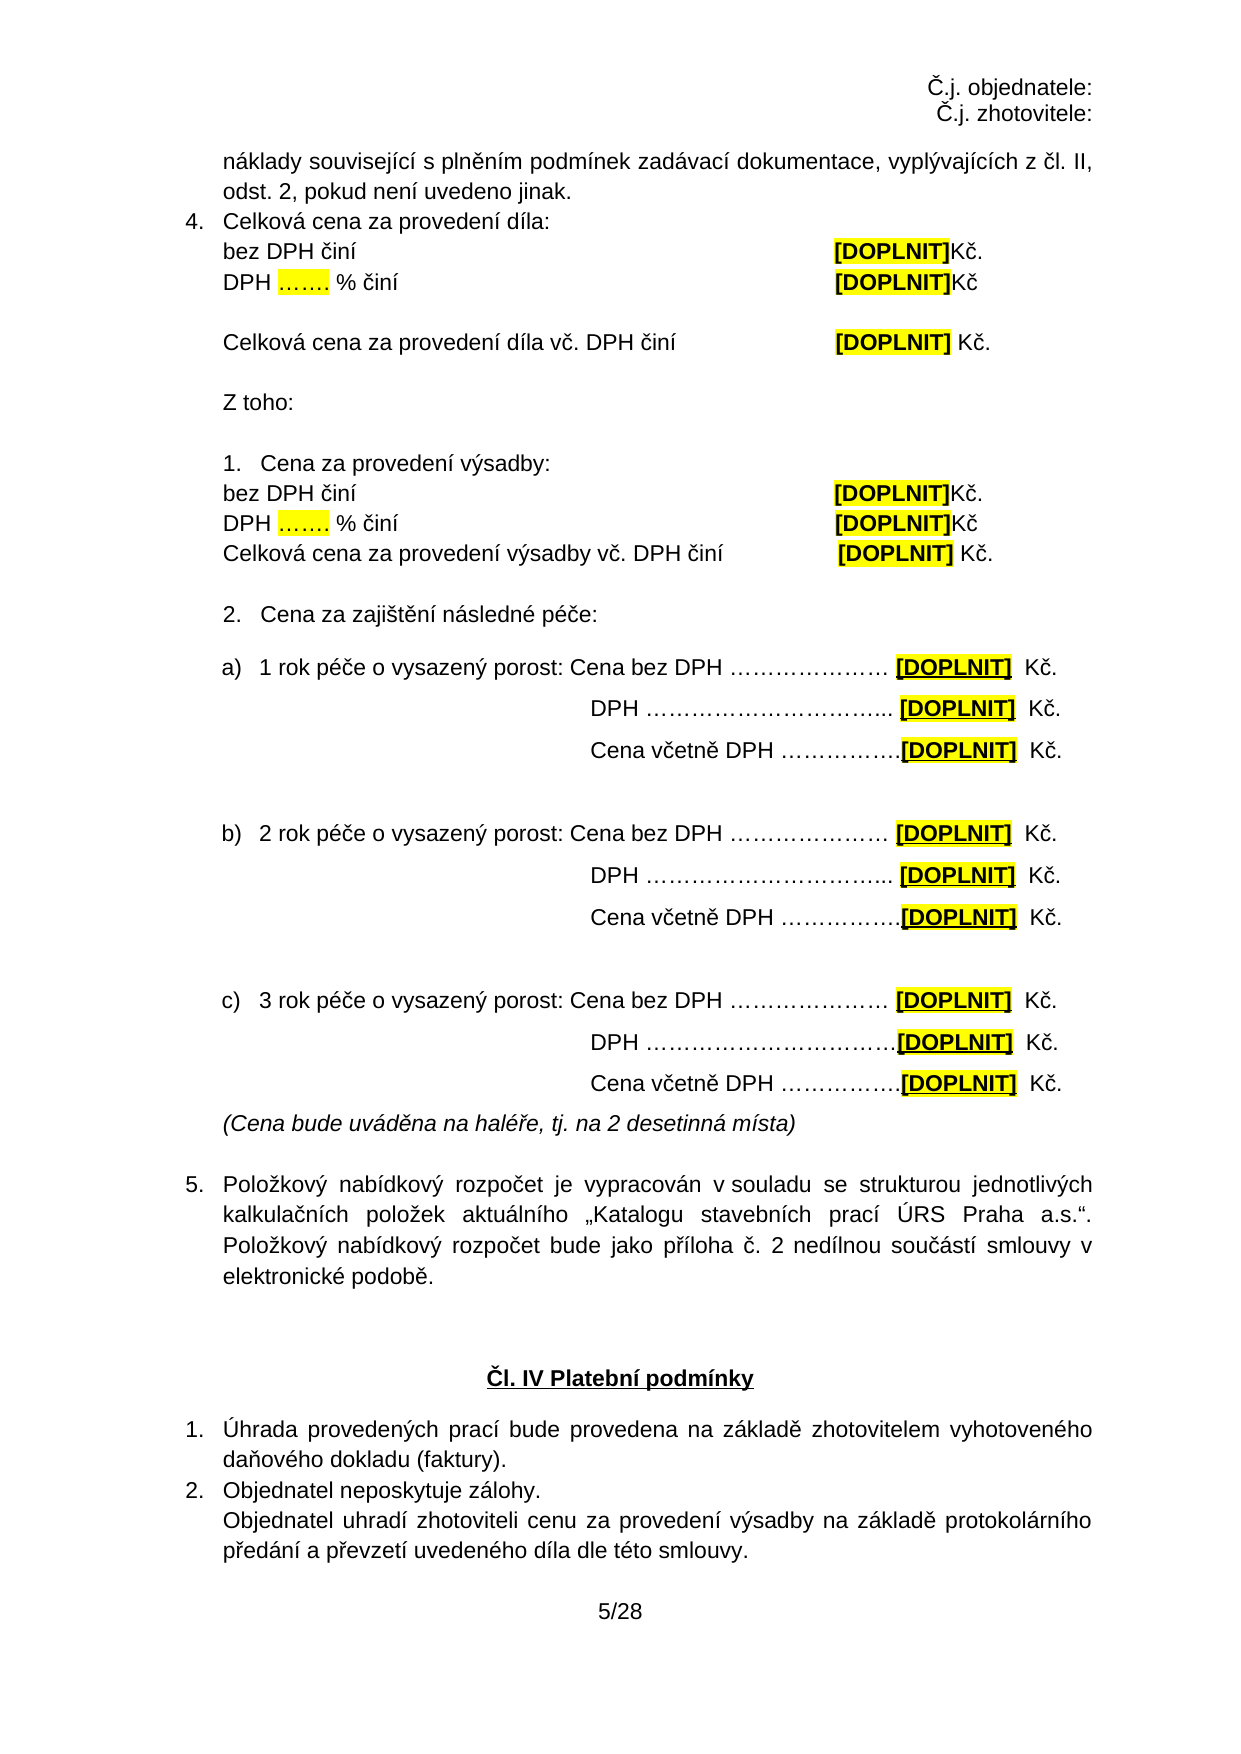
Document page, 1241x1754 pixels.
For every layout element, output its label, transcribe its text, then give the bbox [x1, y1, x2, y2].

list bez DPH činí [DOPLNIT]Kč. [950, 480, 1093, 506]
list DPH ……. % činí [DOPLNIT]Kč [223, 268, 1093, 325]
list 2 rok péče o vysazený porost: Cena bez DPH ………………… [DOPLNIT] Kč. [221, 818, 1093, 848]
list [185, 148, 1093, 204]
list bez DPH činí [DOPLNIT]Kč. [223, 480, 834, 506]
list Z toho: [223, 389, 1093, 416]
list Celková cena za provedení díla: [185, 208, 1093, 234]
list (Cena bude uváděna na haléře, tj. na 2 desetinná místa) [223, 1110, 1093, 1136]
list Položkový nabídkový rozpočet je vypracován v souladu se strukturou jednotlivých kalkulačních položek aktuálního „Katalogu stavebních prací ÚRS Praha a.s.“. Položkový nabídkový rozpočet bude jako příloha č. 2 nedílnou součástí smlouvy v elektronické podobě. [185, 1171, 1093, 1289]
text DPH ……………………………[DOPLNIT] Kč. [148, 1027, 1093, 1056]
list Objednatel uhradí zhotoviteli cenu za provedení výsadby na základě protokolárního předání a převzetí uvedeného díla dle této smlouvy. [223, 1507, 1093, 1563]
text DPH …………………………... [DOPLNIT] Kč. [148, 693, 1093, 723]
list 1 rok péče o vysazený porost: Cena bez DPH ………………… [DOPLNIT] Kč. [221, 652, 1093, 681]
list bez DPH činí [DOPLNIT]Kč. [950, 238, 1093, 264]
list 3 rok péče o vysazený porost: Cena bez DPH ………………… [DOPLNIT] Kč. [221, 985, 1093, 1014]
list bez DPH činí [DOPLNIT]Kč. [223, 238, 834, 264]
list Celková cena za provedení díla vč. DPH činí [DOPLNIT] Kč. [223, 329, 835, 355]
text Cena včetně DPH …………….[DOPLNIT] Kč. [148, 902, 1093, 931]
list Celková cena za provedení díla vč. DPH činí [DOPLNIT] Kč. [951, 329, 1093, 355]
text Čl. IV Platební podmínky [148, 1365, 1093, 1392]
list Úhrada provedených prací bude provedena na základě zhotovitelem vyhotoveného daňového dokladu (faktury). [185, 1416, 1093, 1473]
list Cena za zajištění následné péče: [223, 601, 1093, 627]
list Cena za provedení výsadby: [223, 450, 1093, 476]
text Cena včetně DPH …………….[DOPLNIT] Kč. [148, 735, 1093, 764]
text DPH …………………………... [DOPLNIT] Kč. [148, 860, 1093, 889]
list DPH ……. % činí [DOPLNIT]Kč Celková cena za provedení výsadby vč. DPH činí [DOPLNIT] Kč. [223, 510, 1093, 567]
list Objednatel neposkytuje zálohy. [185, 1477, 1093, 1503]
text Cena včetně DPH …………….[DOPLNIT] Kč. [148, 1068, 1093, 1098]
